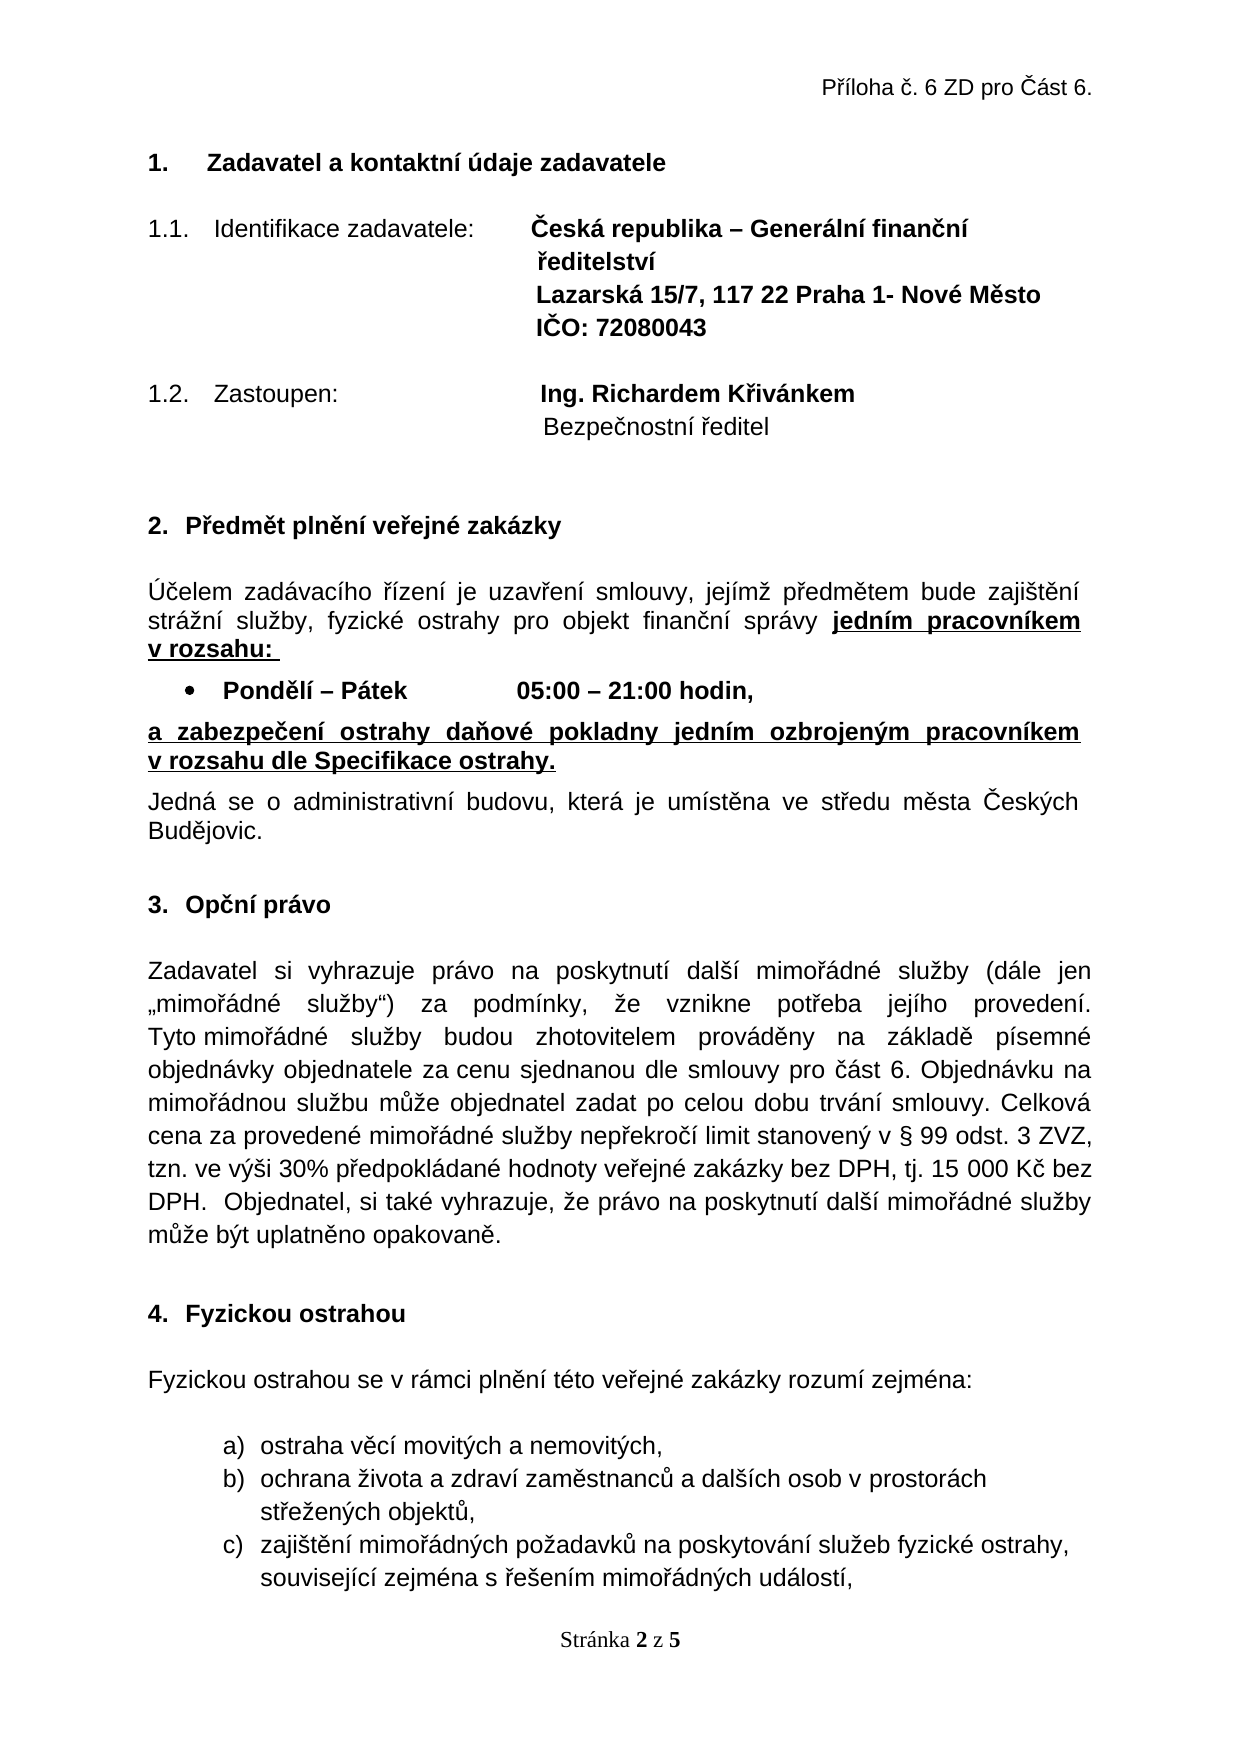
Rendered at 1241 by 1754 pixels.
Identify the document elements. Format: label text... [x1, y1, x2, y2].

list zajištění mimořádných požadavků na poskytování služeb fyzické ostrahy, související zejména s řešením mimořádných událostí, [223, 1530, 1093, 1592]
list ředitelství [207, 247, 1093, 275]
list Předmět plnění veřejné zakázky [148, 511, 1093, 539]
text Účelem zadávacího řízení je uzavření smlouvy, jejímž předmětem bude zajištění strážní služby, fyzické ostrahy pro objekt finanční správy jedním pracovníkem v rozsahu: [148, 577, 1081, 663]
text Lazarská 15/7, 117 22 Praha 1- Nové Město [148, 280, 1093, 308]
list Identifikace zadavatele: Česká republika – Generální finanční [148, 214, 1093, 242]
list Zastoupen: Ing. Richardem Křivánkem [148, 379, 1093, 407]
text Zadavatel si vyhrazuje právo na poskytnutí další mimořádné služby (dále jen „mimořádné služby“) za podmínky, že vznikne potřeba jejího provedení. Tyto mimořádné služby budou zhotovitelem prováděny na základě písemné objednávky objednatele za cenu sjednanou dle smlouvy pro část 6. Objednávku na mimořádnou službu může objednatel zadat po celou dobu trvání smlouvy. Celková cena za provedené mimořádné služby nepřekročí limit stanovený v § 99 odst. 3 ZVZ, tzn. ve výši 30% předpokládané hodnoty veřejné zakázky bez DPH, tj. 15 000 Kč bez DPH. Objednatel, si také vyhrazuje, že právo na poskytnutí další mimořádné služby může být uplatněno opakovaně. [148, 956, 1093, 1249]
text IČO: 72080043 [148, 313, 1093, 341]
text Bezpečnostní ředitel [148, 412, 1093, 441]
list Opční právo [148, 890, 1093, 919]
list ostraha věcí movitých a nemovitých, [223, 1431, 1093, 1459]
text Fyzickou ostrahou se v rámci plnění této veřejné zakázky rozumí zejména: [148, 1365, 1093, 1393]
text a zabezpečení ostrahy daňové pokladny jedním ozbrojeným pracovníkem v rozsahu dle Specifikace ostrahy. [148, 717, 1081, 742]
list ochrana života a zdraví zaměstnanců a dalších osob v prostorách střežených objektů, [223, 1464, 1093, 1526]
list Pondělí – Pátek 05:00 – 21:00 hodin, [185, 676, 1081, 704]
list Fyzickou ostrahou [148, 1299, 1093, 1327]
list Zadavatel a kontaktní údaje zadavatele [148, 148, 1093, 176]
text Jedná se o administrativní budovu, která je umístěna ve středu města Českých Budějovic. [148, 787, 1081, 844]
text a zabezpečení ostrahy daňové pokladny jedním ozbrojeným pracovníkem v rozsahu dle Specifikace ostrahy. [148, 743, 1081, 774]
